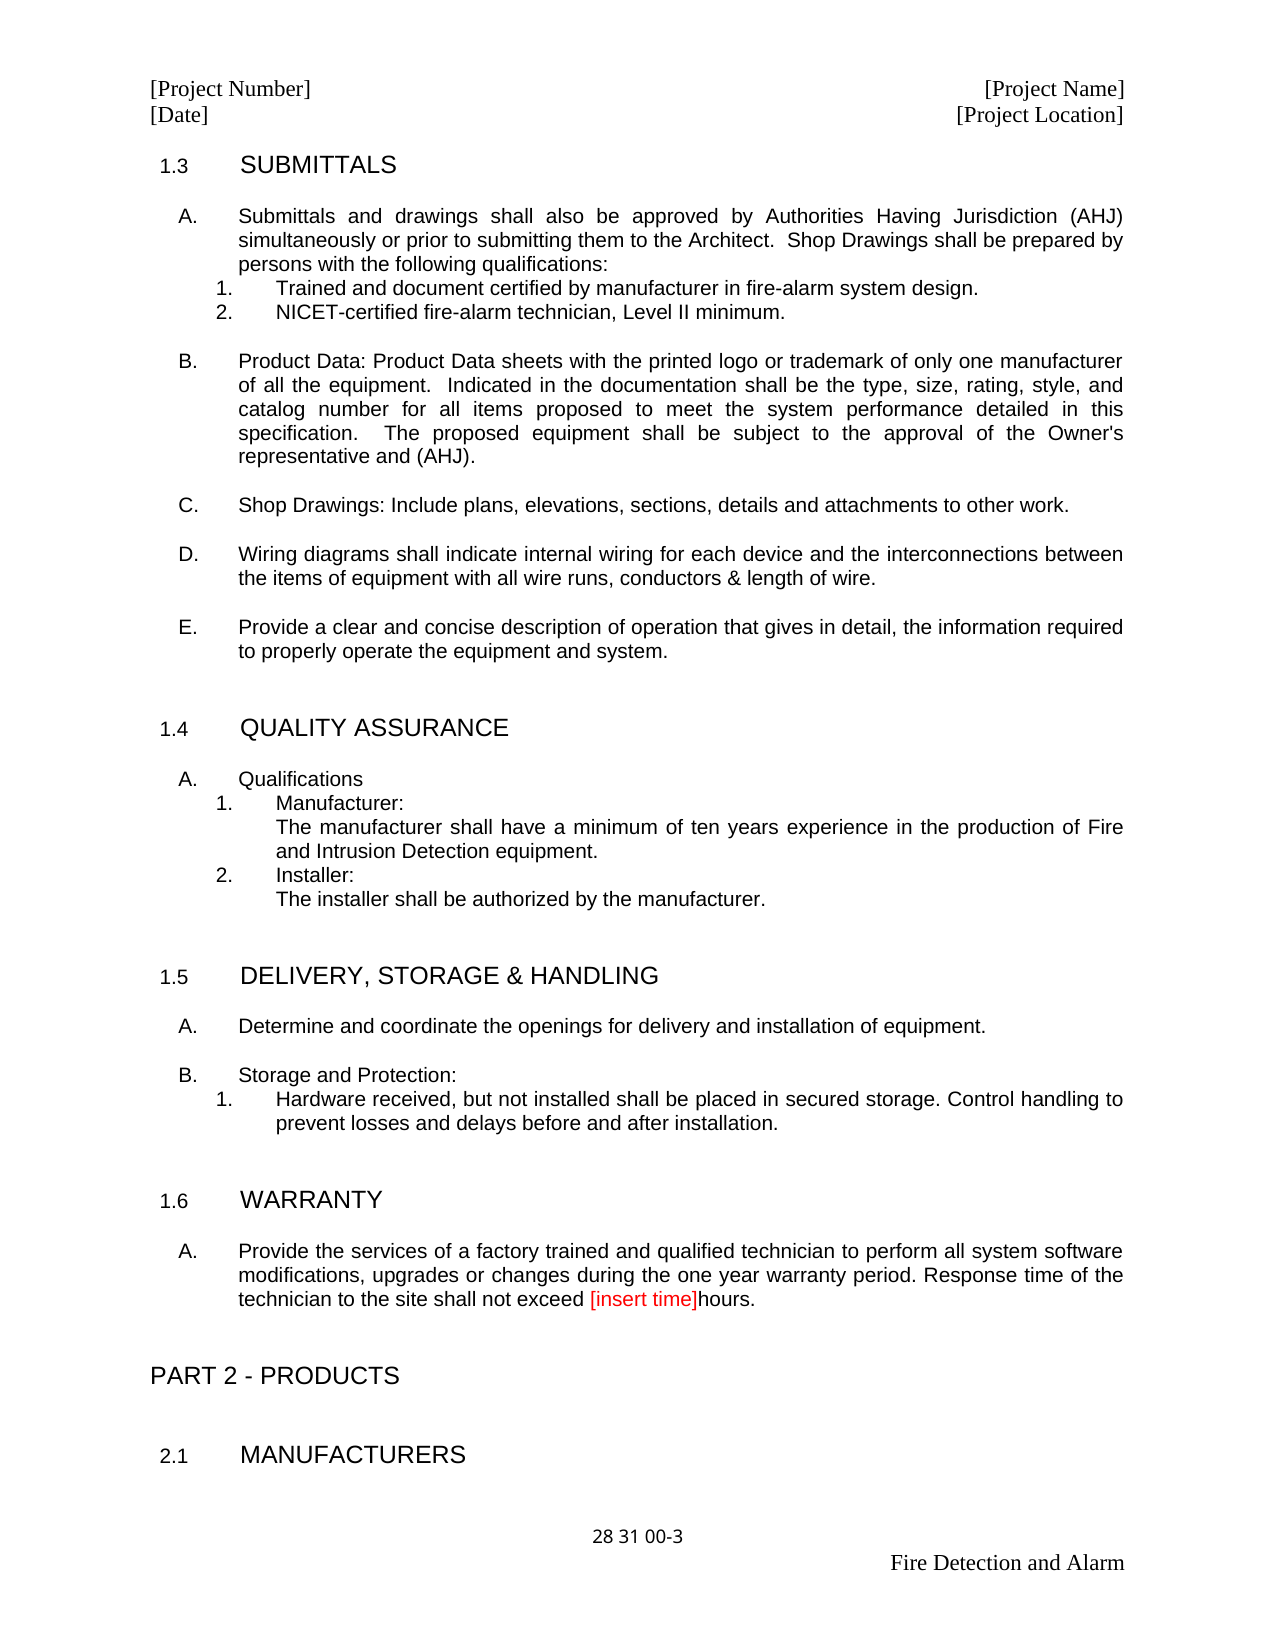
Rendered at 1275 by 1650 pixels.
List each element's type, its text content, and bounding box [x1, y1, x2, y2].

text Manufacturer: [216, 791, 1125, 815]
text Trained and document certified by manufacturer in fire-alarm system design. [216, 276, 1125, 299]
text Provide a clear and concise description of operation that gives in detail, the information required to properly operate the equipment and system. [178, 615, 1125, 663]
list The installer shall be authorized by the manufacturer. [276, 887, 1125, 911]
text Storage and Protection: [178, 1063, 1125, 1087]
text Product Data: Product Data sheets with the printed logo or trademark of only one manufacturer of all the equipment. Indicated in the documentation shall be the type, size, rating, style, and catalog number for all items proposed to meet the system performance detailed in this specification. The proposed equipment shall be subject to the approval of the Owner's representative and (AHJ). [178, 348, 1125, 468]
text Installer: [216, 863, 1125, 887]
text QUALITY ASSURANCE [159, 713, 1125, 742]
text WARRANTY [159, 1185, 1125, 1214]
text NICET-certified fire-alarm technician, Level II minimum. [216, 299, 1125, 323]
text Shop Drawings: Include plans, elevations, sections, details and attachments to other work. [178, 493, 1125, 517]
text SUBMITTALS [159, 150, 1125, 179]
text Wiring diagrams shall indicate internal wiring for each device and the interconnections between the items of equipment with all wire runs, conductors & length of wire. [178, 542, 1125, 590]
list The manufacturer shall have a minimum of ten years experience in the production of Fire and Intrusion Detection equipment. [276, 815, 1125, 863]
text Qualifications [178, 767, 1125, 791]
text DELIVERY, STORAGE & HANDLING [159, 961, 1125, 989]
text Determine and coordinate the openings for delivery and installation of equipment. [178, 1014, 1125, 1038]
text MANUFACTURERS [159, 1439, 1125, 1468]
text Provide the services of a factory trained and qualified technician to perform all system software modifications, upgrades or changes during the one year warranty period. Response time of the technician to the site shall not exceed [insert time] hours. [178, 1239, 1125, 1311]
list PRODUCTS [150, 1361, 1125, 1389]
text Hardware received, but not installed shall be placed in secured storage. Control handling to prevent losses and delays before and after installation. [216, 1087, 1125, 1135]
text Submittals and drawings shall also be approved by Authorities Having Jurisdiction (AHJ) simultaneously or prior to submitting them to the Architect. Shop Drawings shall be prepared by persons with the following qualifications: [178, 204, 1125, 276]
